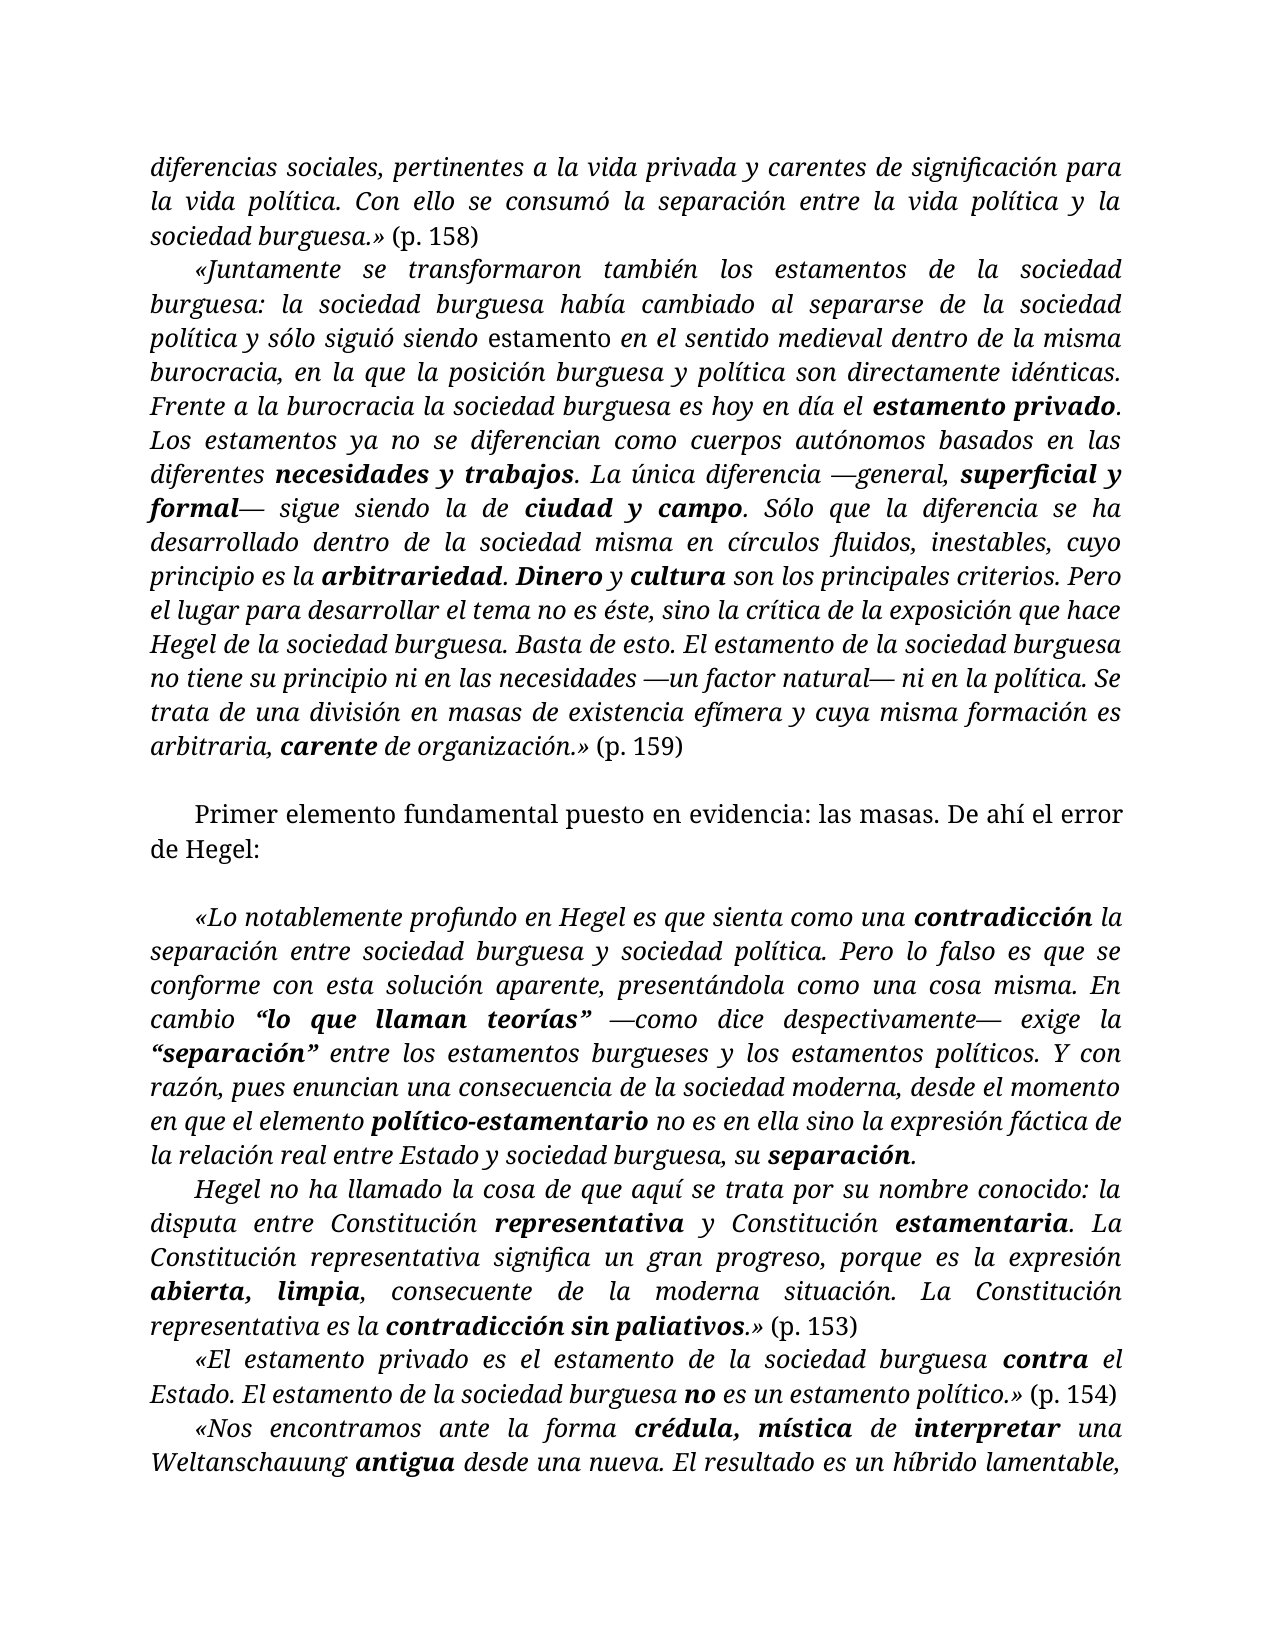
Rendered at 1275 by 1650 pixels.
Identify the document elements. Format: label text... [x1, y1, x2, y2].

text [150, 1410, 1125, 1478]
text Hegel no ha llamado la cosa de que aquí se trata por su nombre conocido: la disputa entre Constitución representativa y Constitución estamentaria. La Constitución representativa significa un gran progreso, porque es la expresión abierta, limpia, consecuente de la moderna situación. La Constitución representativa es la contradicción sin paliativos.» (p. 153) [150, 1172, 1125, 1342]
text «El estamento privado es el estamento de la sociedad burguesa contra el Estado. El estamento de la sociedad burguesa no es un estamento político.» (p. 154) [150, 1342, 1125, 1410]
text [150, 150, 1125, 252]
text «Juntamente se transformaron también los estamentos de la sociedad burguesa: la sociedad burguesa había cambiado al separarse de la sociedad política y sólo siguió siendo estamento en el sentido medieval dentro de la misma burocracia, en la que la posición burguesa y política son directamente idénticas. Frente a la burocracia la sociedad burguesa es hoy en día el estamento privado. Los estamentos ya no se diferencian como cuerpos autónomos basados en las diferentes necesidades y trabajos. La única diferencia —general, superficial y formal— sigue siendo la de ciudad y campo. Sólo que la diferencia se ha desarrollado dentro de la sociedad misma en círculos fluidos, inestables, cuyo principio es la arbitrariedad. Dinero y cultura son los principales criterios. Pero el lugar para desarrollar el tema no es éste, sino la crítica de la exposición que hace Hegel de la sociedad burguesa. Basta de esto. El estamento de la sociedad burguesa no tiene su principio ni en las necesidades —un factor natural— ni en la política. Se trata de una división en masas de existencia efímera y cuya misma formación es arbitraria, carente de organización.» (p. 159) [150, 252, 1125, 763]
text Primer elemento fundamental puesto en evidencia: las masas. De ahí el error de Hegel: [150, 797, 1125, 865]
text «Lo notablemente profundo en Hegel es que sienta como una contradicción la separación entre sociedad burguesa y sociedad política. Pero lo falso es que se conforme con esta solución aparente, presentándola como una cosa misma. En cambio “lo que llaman teorías” —como dice despectivamente— exige la “separación” entre los estamentos burgueses y los estamentos políticos. Y con razón, pues enuncian una consecuencia de la sociedad moderna, desde el momento en que el elemento político-estamentario no es en ella sino la expresión fáctica de la relación real entre Estado y sociedad burguesa, su separación. [150, 899, 1125, 1172]
